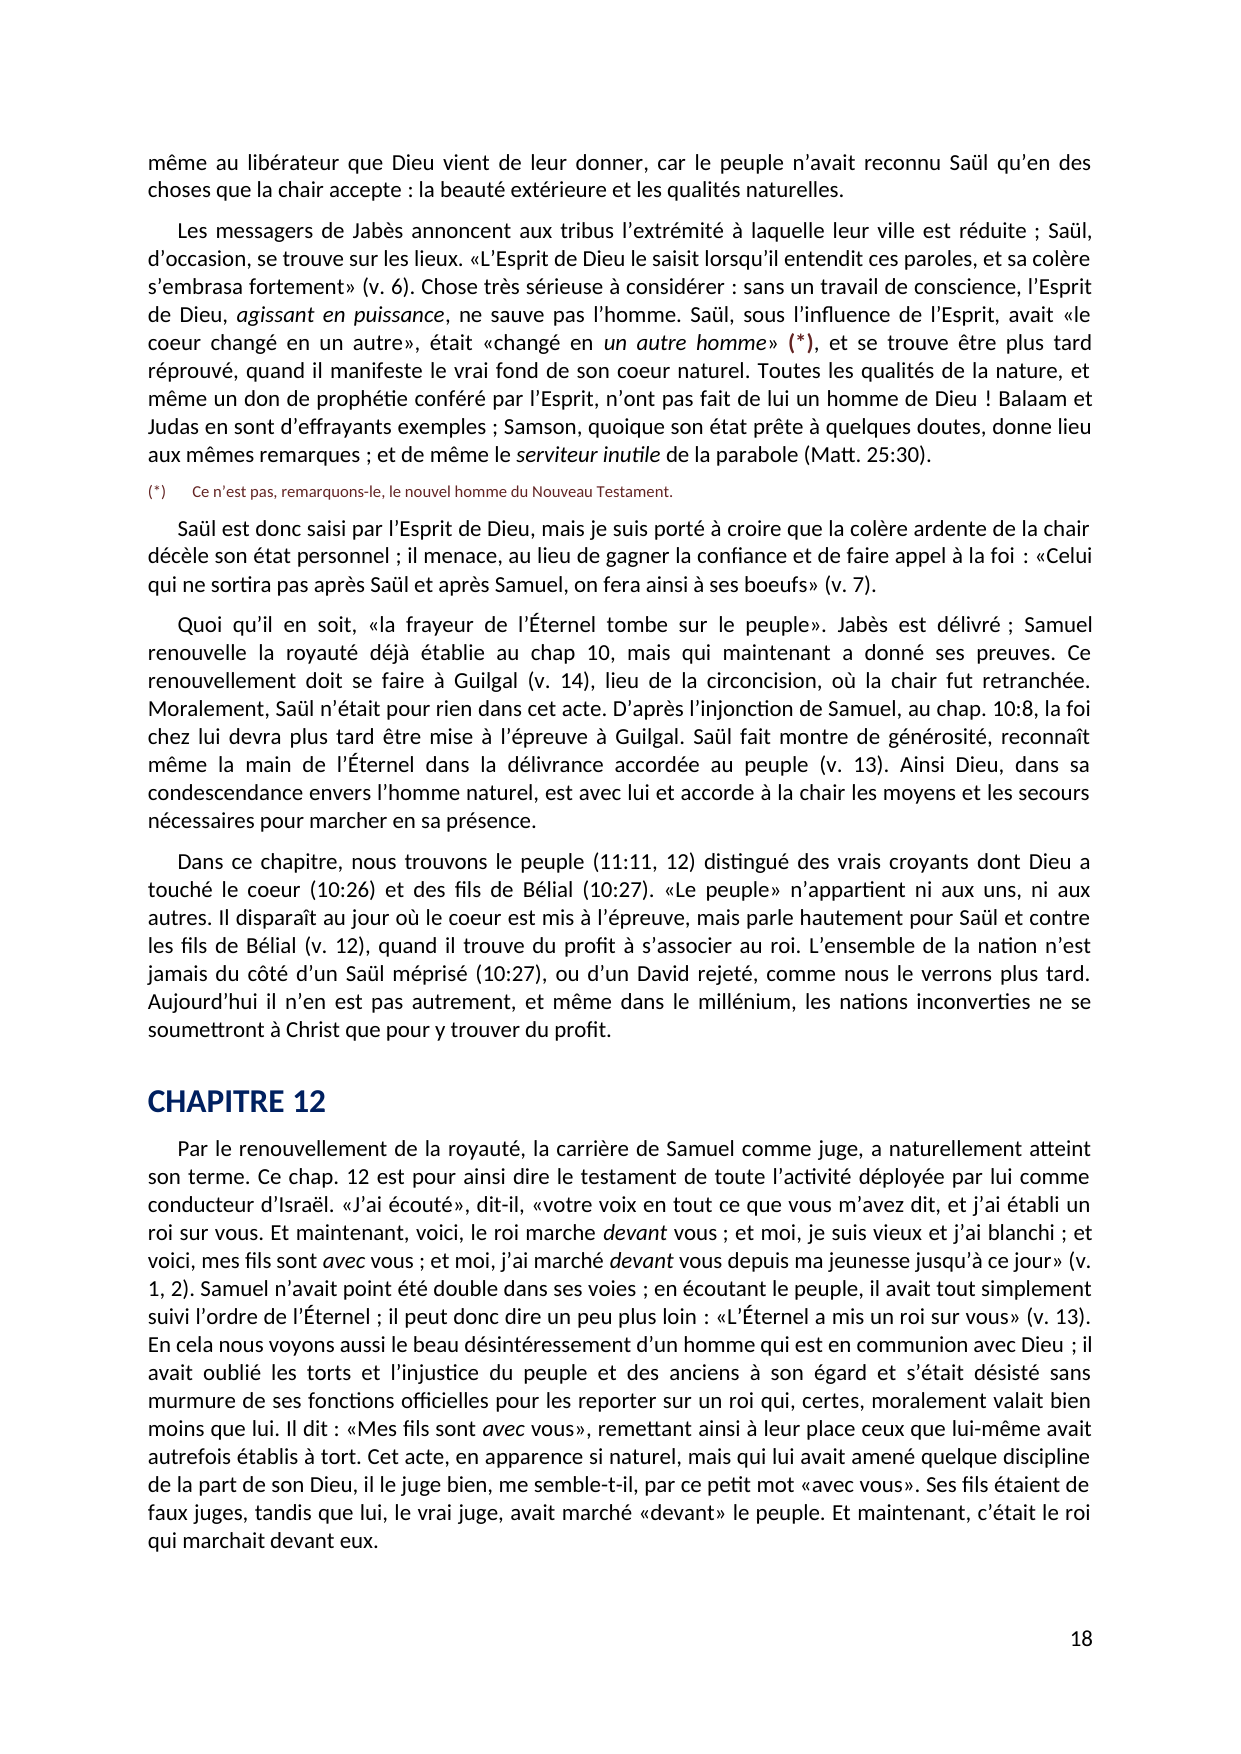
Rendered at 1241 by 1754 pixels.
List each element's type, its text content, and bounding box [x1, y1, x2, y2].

text Saül est donc saisi par l’Esprit de Dieu, mais je suis porté à croire que la colère ardente de la chair décèle son état personnel ; il menace, au lieu de gagner la confiance et de faire appel à la foi : «Celui qui ne sortira pas après Saül et après Samuel, on fera ainsi à ses boeufs» (v. 7). [148, 514, 1093, 598]
text (*) Ce n’est pas, remarquons-le, le nouvel homme du Nouveau Testament. [148, 481, 1093, 501]
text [148, 148, 1093, 204]
text Par le renouvellement de la royauté, la carrière de Samuel comme juge, a naturellement atteint son terme. Ce chap. 12 est pour ainsi dire le testament de toute l’activité déployée par lui comme conducteur d’Israël. «J’ai écouté», dit-il, «votre voix en tout ce que vous m’avez dit, et j’ai établi un roi sur vous. Et maintenant, voici, le roi marche devant vous ; et moi, je suis vieux et j’ai blanchi ; et voici, mes fils sont avec vous ; et moi, j’ai marché devant vous depuis ma jeunesse jusqu’à ce jour» (v. 1, 2). Samuel n’avait point été double dans ses voies ; en écoutant le peuple, il avait tout simplement suivi l’ordre de l’Éternel ; il peut donc dire un peu plus loin : «L’Éternel a mis un roi sur vous» (v. 13). En cela nous voyons aussi le beau désintéressement d’un homme qui est en communion avec Dieu ; il avait oublié les torts et l’injustice du peuple et des anciens à son égard et s’était désisté sans murmure de ses fonctions officielles pour les reporter sur un roi qui, certes, moralement valait bien moins que lui. Il dit : «Mes fils sont avec vous», remettant ainsi à leur place ceux que lui-même avait autrefois établis à tort. Cet acte, en apparence si naturel, mais qui lui avait amené quelque discipline de la part de son Dieu, il le juge bien, me semble-t-il, par ce petit mot «avec vous». Ses fils étaient de faux juges, tandis que lui, le vrai juge, avait marché «devant» le peuple. Et maintenant, c’était le roi qui marchait devant eux. [148, 1134, 1093, 1554]
text Les messagers de Jabès annoncent aux tribus l’extrémité à laquelle leur ville est réduite ; Saül, d’occasion, se trouve sur les lieux. «L’Esprit de Dieu le saisit lorsqu’il entendit ces paroles, et sa colère s’embrasa fortement» (v. 6). Chose très sérieuse à considérer : sans un travail de conscience, l’Esprit de Dieu, agissant en puissance, ne sauve pas l’homme. Saül, sous l’influence de l’Esprit, avait «le coeur changé en un autre», était «changé en un autre homme» (*), et se trouve être plus tard réprouvé, quand il manifeste le vrai fond de son coeur naturel. Toutes les qualités de la nature, et même un don de prophétie conféré par l’Esprit, n’ont pas fait de lui un homme de Dieu ! Balaam et Judas en sont d’effrayants exemples ; Samson, quoique son état prête à quelques doutes, donne lieu aux mêmes remarques ; et de même le serviteur inutile de la parabole (Matt. 25:30). [148, 216, 1093, 468]
text Dans ce chapitre, nous trouvons le peuple (11:11, 12) distingué des vrais croyants dont Dieu a touché le coeur (10:26) et des fils de Bélial (10:27). «Le peuple» n’appartient ni aux uns, ni aux autres. Il disparaît au jour où le coeur est mis à l’épreuve, mais parle hautement pour Saül et contre les fils de Bélial (v. 12), quand il trouve du profit à s’associer au roi. L’ensemble de la nation n’est jamais du côté d’un Saül méprisé (10:27), ou d’un David rejeté, comme nous le verrons plus tard. Aujourd’hui il n’en est pas autrement, et même dans le millénium, les nations inconverties ne se soumettront à Christ que pour y trouver du profit. [148, 847, 1093, 1043]
subtitle CHAPITRE 12 [148, 1081, 1093, 1121]
text Quoi qu’il en soit, «la frayeur de l’Éternel tombe sur le peuple». Jabès est délivré ; Samuel renouvelle la royauté déjà établie au chap 10, mais qui maintenant a donné ses preuves. Ce renouvellement doit se faire à Guilgal (v. 14), lieu de la circoncision, où la chair fut retranchée. Moralement, Saül n’était pour rien dans cet acte. D’après l’injonction de Samuel, au chap. 10:8, la foi chez lui devra plus tard être mise à l’épreuve à Guilgal. Saül fait montre de générosité, reconnaît même la main de l’Éternel dans la délivrance accordée au peuple (v. 13). Ainsi Dieu, dans sa condescendance envers l’homme naturel, est avec lui et accorde à la chair les moyens et les secours nécessaires pour marcher en sa présence. [148, 610, 1093, 834]
